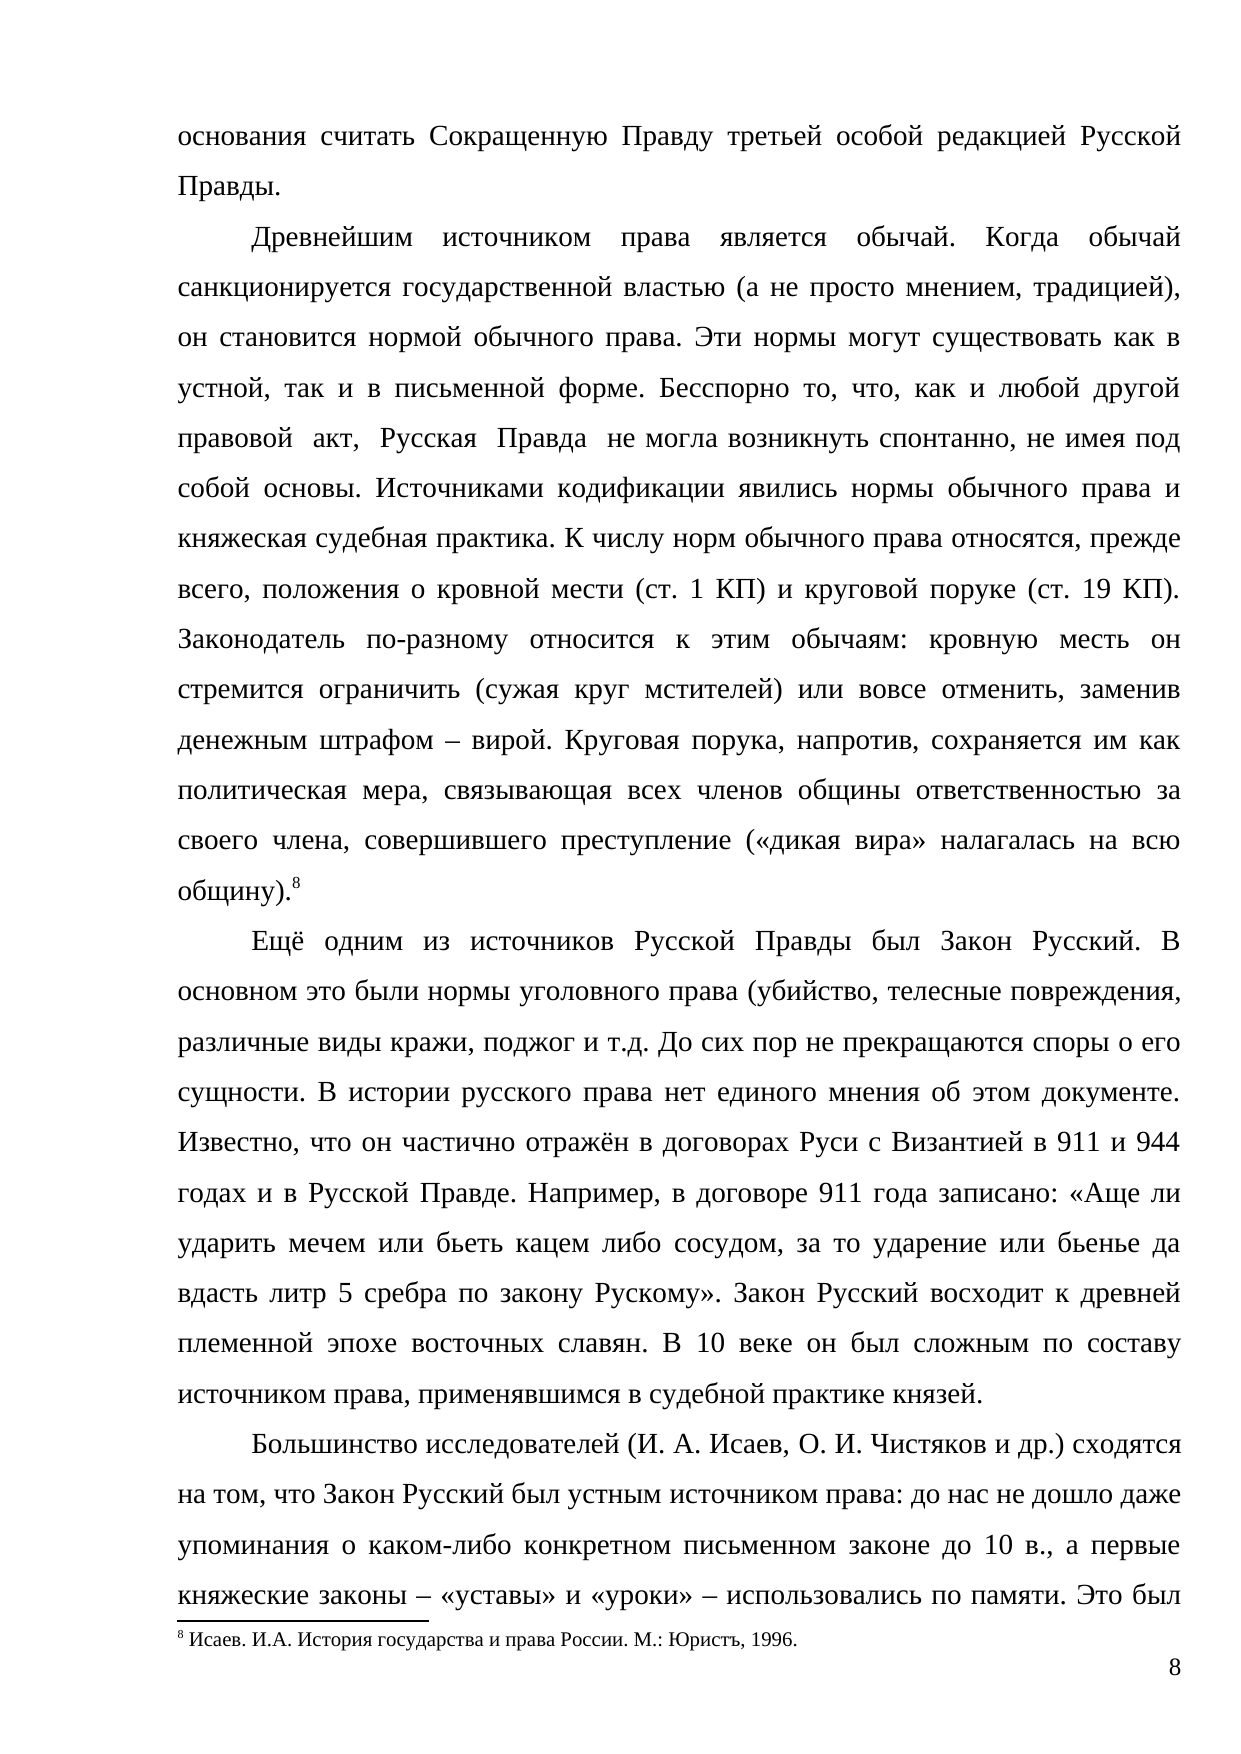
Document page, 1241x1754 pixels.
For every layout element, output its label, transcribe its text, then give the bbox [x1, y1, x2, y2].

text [177, 118, 1182, 202]
text Древнейшим источником права является обычай. Когда обычай санкционируется государственной властью (а не просто мнением, традицией), он становится нормой обычного права. Эти нормы могут существовать как в устной, так и в письменной форме. Бесспорно то, что, как и любой другой правовой акт, Русская Правда не могла возникнуть спонтанно, не имея под собой основы. Источниками кодификации явились нормы обычного права и княжеская судебная практика. К числу норм обычного права относятся, прежде всего, положения о кровной мести (ст. 1 КП) и круговой поруке (ст. 19 КП). Законодатель по-разному относится к этим обычаям: кровную месть он стремится ограничить (сужая круг мстителей) или вовсе отменить, заменив денежным штрафом – вирой. Круговая порука, напротив, сохраняется им как политическая мера, связывающая всех членов общины ответственностью за своего члена, совершившего преступление («дикая вира» налагалась на всю общину). [177, 219, 1182, 906]
text Ещё одним из источников Русской Правды был Закон Русский. В основном это были нормы уголовного права (убийство, телесные повреждения, различные виды кражи, поджог и т.д. До сих пор не прекращаются споры о его сущности. В истории русского права нет единого мнения об этом документе. Известно, что он частично отражён в договорах Руси с Византией в 911 и 944 годах и в Русской Правде. Например, в договоре 911 года записано: «Аще ли ударить мечем или бьеть кацем либо сосудом, за то ударение или бьенье да вдасть литр 5 сребра по закону Рускому». Закон Русский восходит к древней племенной эпохе восточных славян. В 10 веке он был сложным по составу источником права, применявшимся в судебной практике князей. [177, 923, 1182, 1409]
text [177, 1426, 1182, 1611]
